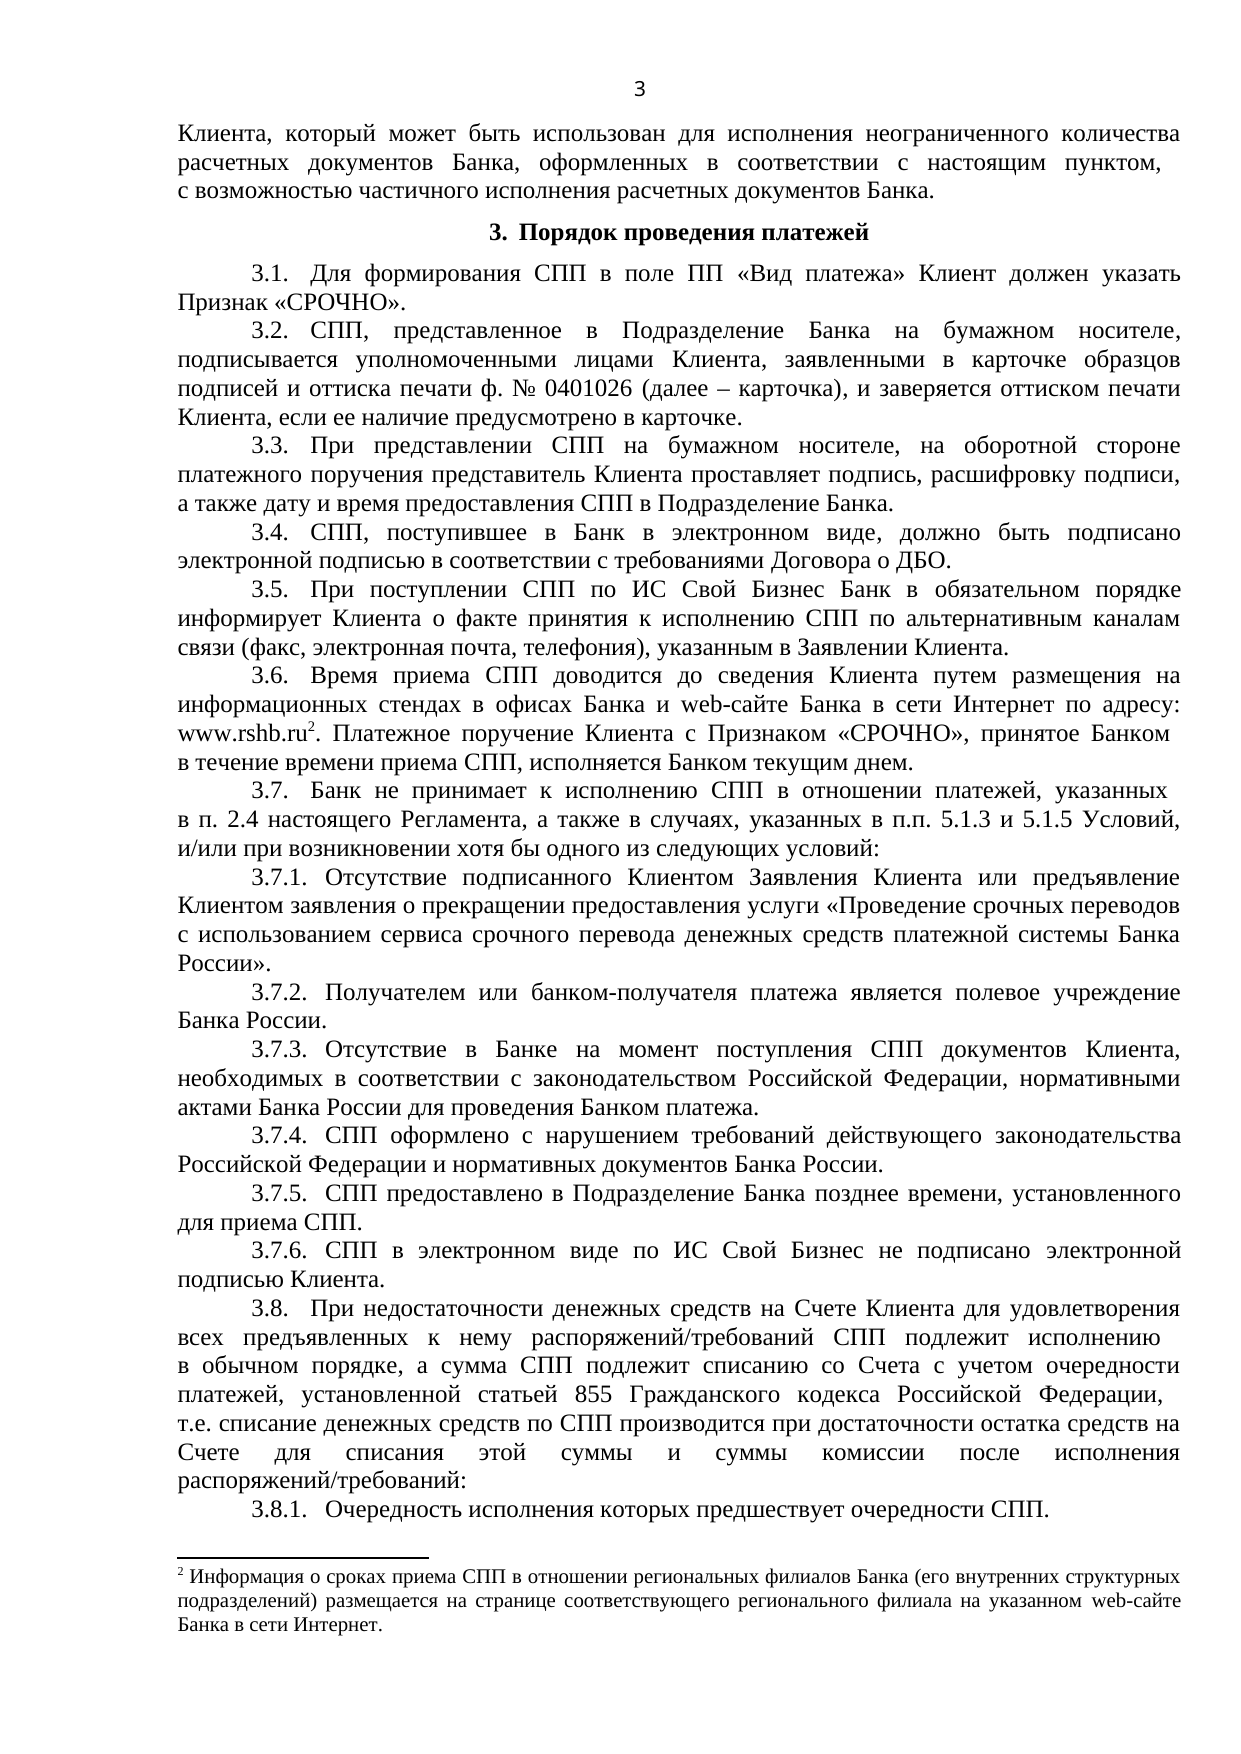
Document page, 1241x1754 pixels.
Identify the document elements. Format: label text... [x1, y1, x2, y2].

list При поступлении СПП по ИС Свой Бизнес Банк в обязательном порядке информирует Клиента о факте принятия к исполнению СПП по альтернативным каналам связи (факс, электронная почта, телефония), указанным в Заявлении Клиента. [177, 574, 1181, 661]
list Порядок проведения платежей [177, 217, 1181, 246]
list Банк не принимает к исполнению СПП в отношении платежей, указанных в п. 2.4 настоящего Регламента, а также в случаях, указанных в п.п. 5.1.3 и 5.1.5 Условий, и/или при возникновении хотя бы одного из следующих условий: [177, 776, 1181, 862]
list Отсутствие в Банке на момент поступления СПП документов Клиента, необходимых в соответствии с законодательством Российской Федерации, нормативными актами Банка России для проведения Банком платежа. [177, 1034, 1181, 1121]
list СПП, поступившее в Банк в электронном виде, должно быть подписано электронной подписью в соответствии с требованиями Договора о ДБО. [177, 517, 1181, 574]
list При недостаточности денежных средств на Счете Клиента для удовлетворения всех предъявленных к нему распоряжений/требований СПП подлежит исполнению в обычном порядке, а сумма СПП подлежит списанию со Счета с учетом очередности платежей, установленной статьей 855 Гражданского кодекса Российской Федерации, т.е. списание денежных средств по СПП производится при достаточности остатка средств на Счете для списания этой суммы и суммы комиссии после исполнения распоряжений/требований: [177, 1293, 1181, 1494]
list Отсутствие подписанного Клиентом Заявления Клиента или предъявление Клиентом заявления о прекращении предоставления услуги «Проведение срочных переводов с использованием сервиса срочного перевода денежных средств платежной системы Банка России». [177, 862, 1181, 977]
list Для формирования СПП в поле ПП «Вид платежа» Клиент должен указать Признак «СРОЧНО». [177, 258, 1181, 316]
list СПП в электронном виде по ИС Свой Бизнес не подписано электронной подписью Клиента. [177, 1236, 1181, 1293]
list СПП предоставлено в Подразделение Банка позднее времени, установленного для приема СПП. [177, 1178, 1181, 1236]
list Очередность исполнения которых предшествует очередности СПП. [177, 1494, 1181, 1523]
list СПП оформлено с нарушением требований действующего законодательства Российской Федерации и нормативных документов Банка России. [177, 1121, 1181, 1178]
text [177, 118, 1181, 204]
list Получателем или банком-получателя платежа является полевое учреждение Банка России. [177, 977, 1181, 1034]
list СПП, представленное в Подразделение Банка на бумажном носителе, подписывается уполномоченными лицами Клиента, заявленными в карточке образцов подписей и оттиска печати ф. № 0401026 (далее – карточка), и заверяется оттиском печати Клиента, если ее наличие предусмотрено в карточке. [177, 316, 1181, 431]
list При представлении СПП на бумажном носителе, на оборотной стороне платежного поручения представитель Клиента проставляет подпись, расшифровку подписи, а также дату и время предоставления СПП в Подразделение Банка. [177, 431, 1181, 517]
list Время приема СПП доводится до сведения Клиента путем размещения на информационных стендах в офисах Банка и web-сайте Банка в сети Интернет по адресу: www.rshb.ru. Платежное поручение Клиента с Признаком «СРОЧНО», принятое Банком в течение времени приема СПП, исполняется Банком текущим днем. [177, 661, 1181, 776]
